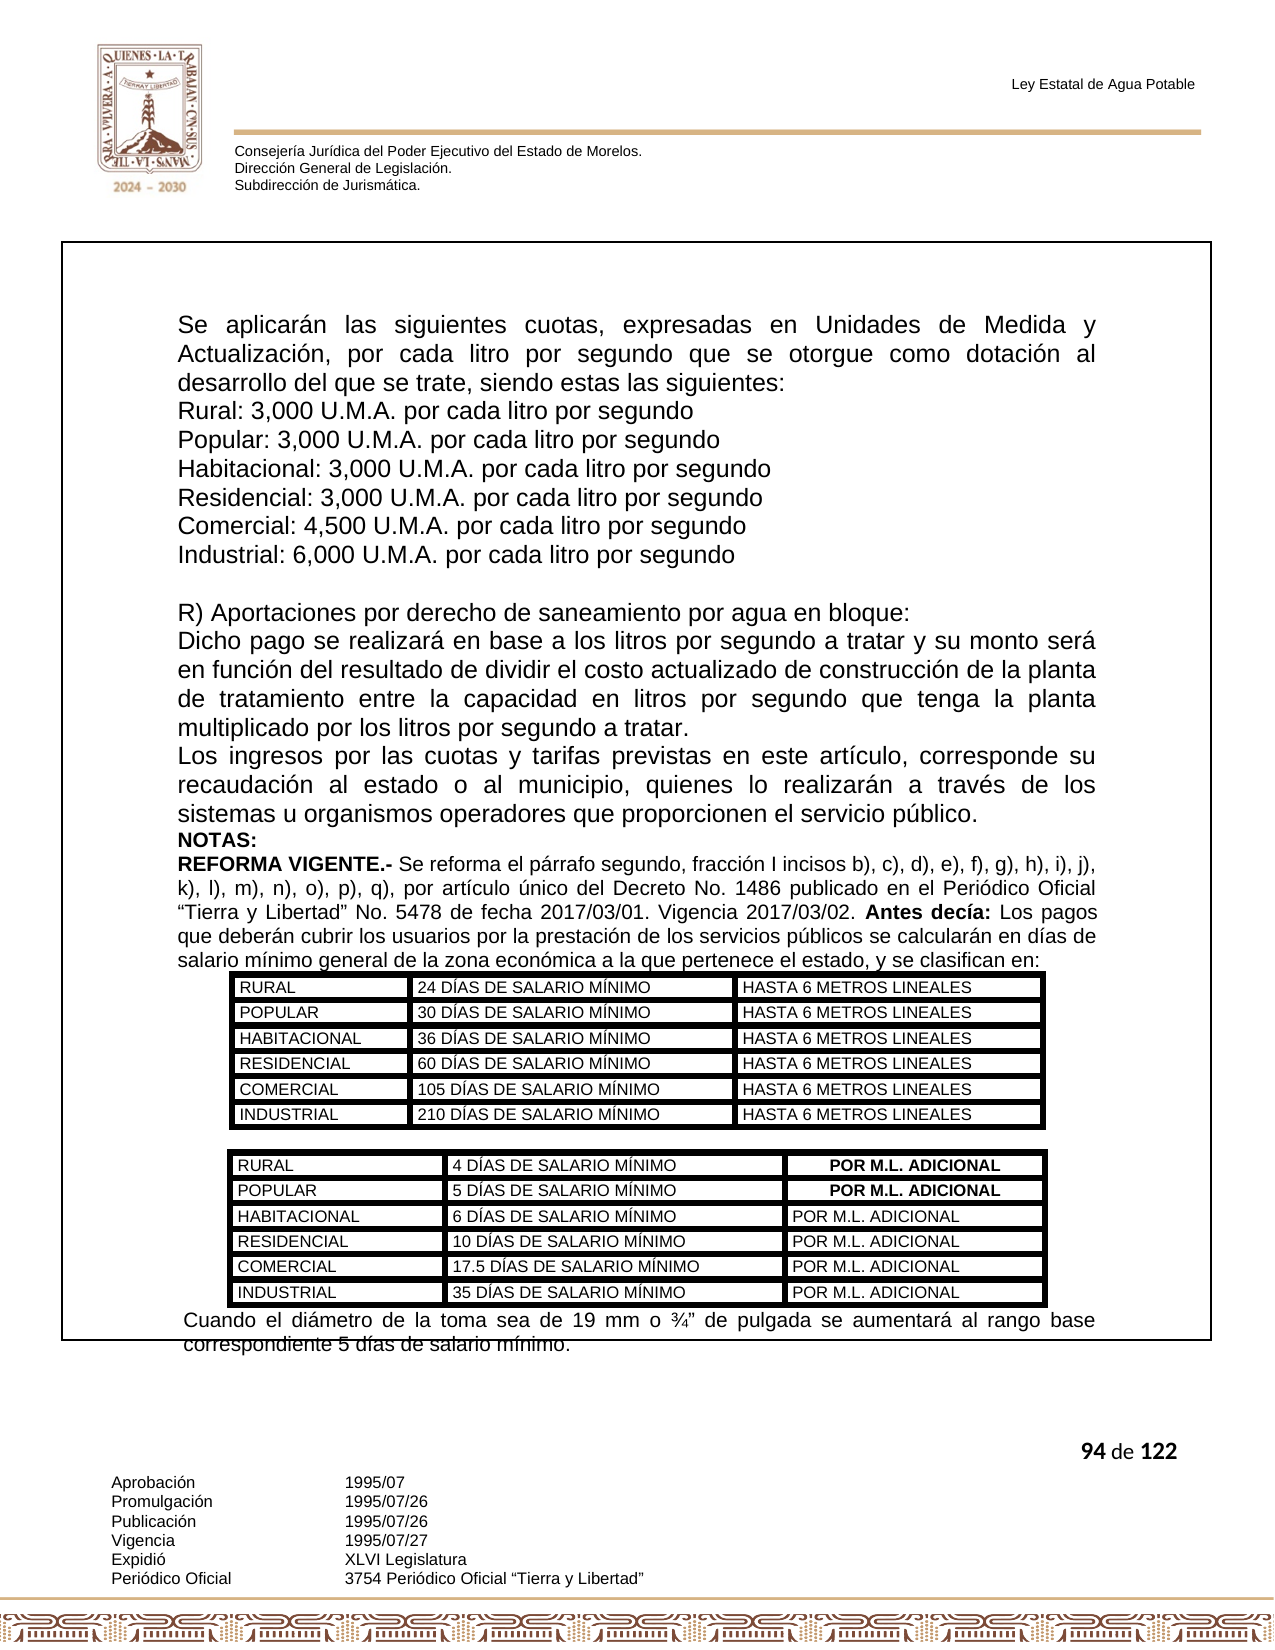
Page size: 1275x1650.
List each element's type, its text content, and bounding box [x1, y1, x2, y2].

text NOTAS: [177, 828, 1098, 852]
table_cell HASTA 6 METROS LINEALES [738, 1105, 1040, 1124]
text Se aplicarán las siguientes cuotas, expresadas en Unidades de Medida y Actualización, por cada litro por segundo que se otorgue como dotación al desarrollo del que se trate, siendo estas las siguientes: [177, 310, 1098, 396]
table_cell 210 DÍAS DE SALARIO MÍNIMO [413, 1105, 732, 1124]
table_header POR M.L. ADICIONAL [788, 1156, 1042, 1175]
text Dicho pago se realizará en base a los litros por segundo a tratar y su monto será en función del resultado de dividir el costo actualizado de construcción de la planta de tratamiento entre la capacidad en litros por segundo que tenga la planta multiplicado por los litros por segundo a tratar. [177, 626, 1098, 741]
table_cell POR M.L. ADICIONAL [788, 1283, 1042, 1302]
table_cell INDUSTRIAL [233, 1283, 442, 1302]
text Cuando el diámetro de la toma sea de 19 mm o ¾” de pulgada se aumentará al rango base correspondiente 5 días de salario mínimo. [183, 1308, 1098, 1356]
table_cell POR M.L. ADICIONAL [788, 1232, 1042, 1251]
text Industrial: 6,000 U.M.A. por cada litro por segundo [177, 540, 1098, 569]
table_header RURAL [233, 1156, 442, 1175]
table_cell HASTA 6 METROS LINEALES [738, 1054, 1040, 1073]
table_cell POR M.L. ADICIONAL [788, 1206, 1042, 1226]
table_cell RESIDENCIAL [233, 1232, 442, 1251]
table_header 24 DÍAS DE SALARIO MÍNIMO [413, 978, 732, 997]
text Comercial: 4,500 U.M.A. por cada litro por segundo [177, 511, 1098, 540]
table_header HASTA 6 METROS LINEALES [738, 978, 1040, 997]
table_cell HASTA 6 METROS LINEALES [738, 1003, 1040, 1022]
table_cell HASTA 6 METROS LINEALES [738, 1029, 1040, 1048]
text R) Aportaciones por derecho de saneamiento por agua en bloque: [177, 598, 1098, 626]
table_cell INDUSTRIAL [235, 1105, 407, 1124]
table_cell 105 DÍAS DE SALARIO MÍNIMO [413, 1079, 732, 1098]
table_cell 10 DÍAS DE SALARIO MÍNIMO [448, 1232, 782, 1251]
table_cell COMERCIAL [235, 1079, 407, 1098]
table_header 4 DÍAS DE SALARIO MÍNIMO [448, 1156, 782, 1175]
table_cell COMERCIAL [233, 1257, 442, 1276]
table_cell POR M.L. ADICIONAL [788, 1181, 1042, 1200]
table_cell HABITACIONAL [235, 1029, 407, 1048]
table_header RURAL [235, 978, 407, 997]
text Popular: 3,000 U.M.A. por cada litro por segundo [177, 425, 1098, 454]
text Rural: 3,000 U.M.A. por cada litro por segundo [177, 396, 1098, 425]
table_cell 6 DÍAS DE SALARIO MÍNIMO [448, 1206, 782, 1226]
table_cell 60 DÍAS DE SALARIO MÍNIMO [413, 1054, 732, 1073]
table_cell HASTA 6 METROS LINEALES [738, 1079, 1040, 1098]
table_cell 36 DÍAS DE SALARIO MÍNIMO [413, 1029, 732, 1048]
picture [233, 111, 1202, 144]
picture [0, 1591, 1274, 1650]
text Los ingresos por las cuotas y tarifas previstas en este artículo, corresponde su recaudación al estado o al municipio, quienes lo realizarán a través de los sistemas u organismos operadores que proporcionen el servicio público. [177, 741, 1098, 828]
table_cell 35 DÍAS DE SALARIO MÍNIMO [448, 1283, 782, 1302]
table_cell 17.5 DÍAS DE SALARIO MÍNIMO [448, 1257, 782, 1276]
text Residencial: 3,000 U.M.A. por cada litro por segundo [177, 483, 1098, 511]
table_cell 5 DÍAS DE SALARIO MÍNIMO [448, 1181, 782, 1200]
table_cell RESIDENCIAL [235, 1054, 407, 1073]
table_cell POPULAR [235, 1003, 407, 1022]
table_cell 30 DÍAS DE SALARIO MÍNIMO [413, 1003, 732, 1022]
text REFORMA VIGENTE.- Se reforma el párrafo segundo, fracción I incisos b), c), d), e), f), g), h), i), j), k), l), m), n), o), p), q), por artículo único del Decreto No. 1486 publicado en el Periódico Oficial “Tierra y Libertad” No. 5478 de fecha 2017/03/01. Vigencia 2017/03/02. Antes decía: Los pagos que deberán cubrir los usuarios por la prestación de los servicios públicos se calcularán en días de salario mínimo general de la zona económica a la que pertenece el estado, y se clasifican en: [177, 852, 1098, 971]
table_cell POR M.L. ADICIONAL [788, 1257, 1042, 1276]
table_cell HABITACIONAL [233, 1206, 442, 1226]
text Habitacional: 3,000 U.M.A. por cada litro por segundo [177, 454, 1098, 483]
picture [92, 37, 220, 198]
table_cell POPULAR [233, 1181, 442, 1200]
